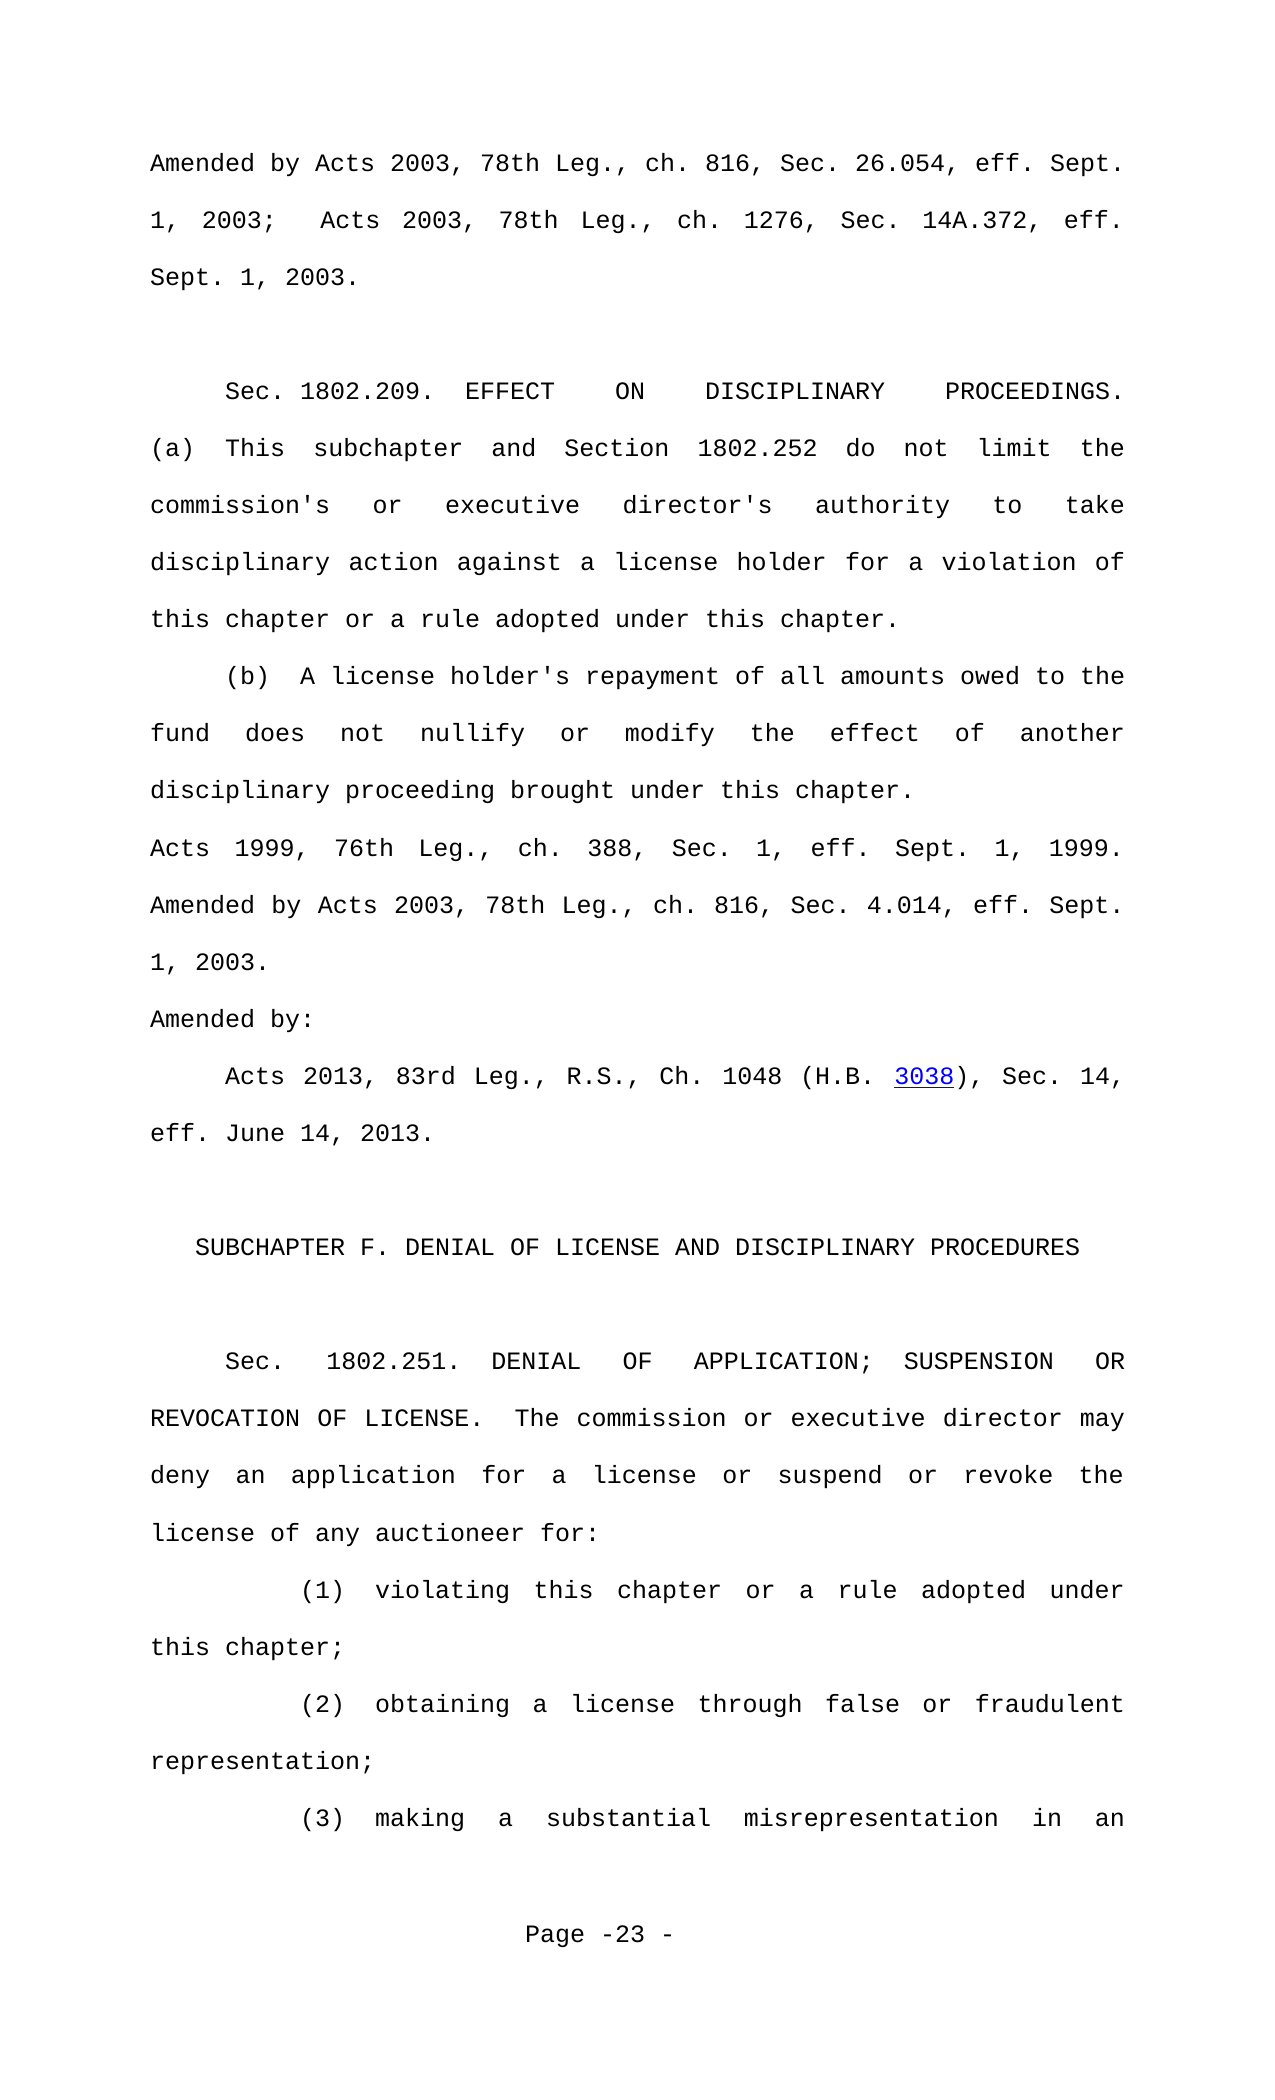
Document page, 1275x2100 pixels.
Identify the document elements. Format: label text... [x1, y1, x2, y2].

text Amended by: [150, 1006, 1125, 1035]
text Acts 2013, 83rd Leg., R.S., Ch. 1048 (H.B. 3038), Sec. 14, eff. June 14, 2013. [150, 1063, 1125, 1149]
text (1) violating this chapter or a rule adopted under this chapter; [150, 1577, 1125, 1663]
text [150, 150, 1125, 293]
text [150, 1805, 1125, 1834]
text SUBCHAPTER F. DENIAL OF LICENSE AND DISCIPLINARY PROCEDURES [150, 1234, 1125, 1263]
text (b) A license holder's repayment of all amounts owed to the fund does not nullify or modify the effect of another disciplinary proceeding brought under this chapter. [150, 664, 1125, 806]
text Sec. 1802.251. DENIAL OF APPLICATION; SUSPENSION OR REVOCATION OF LICENSE. The commission or executive director may deny an application for a license or suspend or revoke the license of any auctioneer for: [150, 1349, 1125, 1548]
text (2) obtaining a license through false or fraudulent representation; [150, 1691, 1125, 1777]
text Acts 1999, 76th Leg., ch. 388, Sec. 1, eff. Sept. 1, 1999. Amended by Acts 2003, 78th Leg., ch. 816, Sec. 4.014, eff. Sept. 1, 2003. [150, 835, 1125, 978]
text Sec. 1802.209. EFFECT ON DISCIPLINARY PROCEEDINGS. (a) This subchapter and Section 1802.252 do not limit the commission's or executive director's authority to take disciplinary action against a license holder for a violation of this chapter or a rule adopted under this chapter. [150, 378, 1125, 635]
